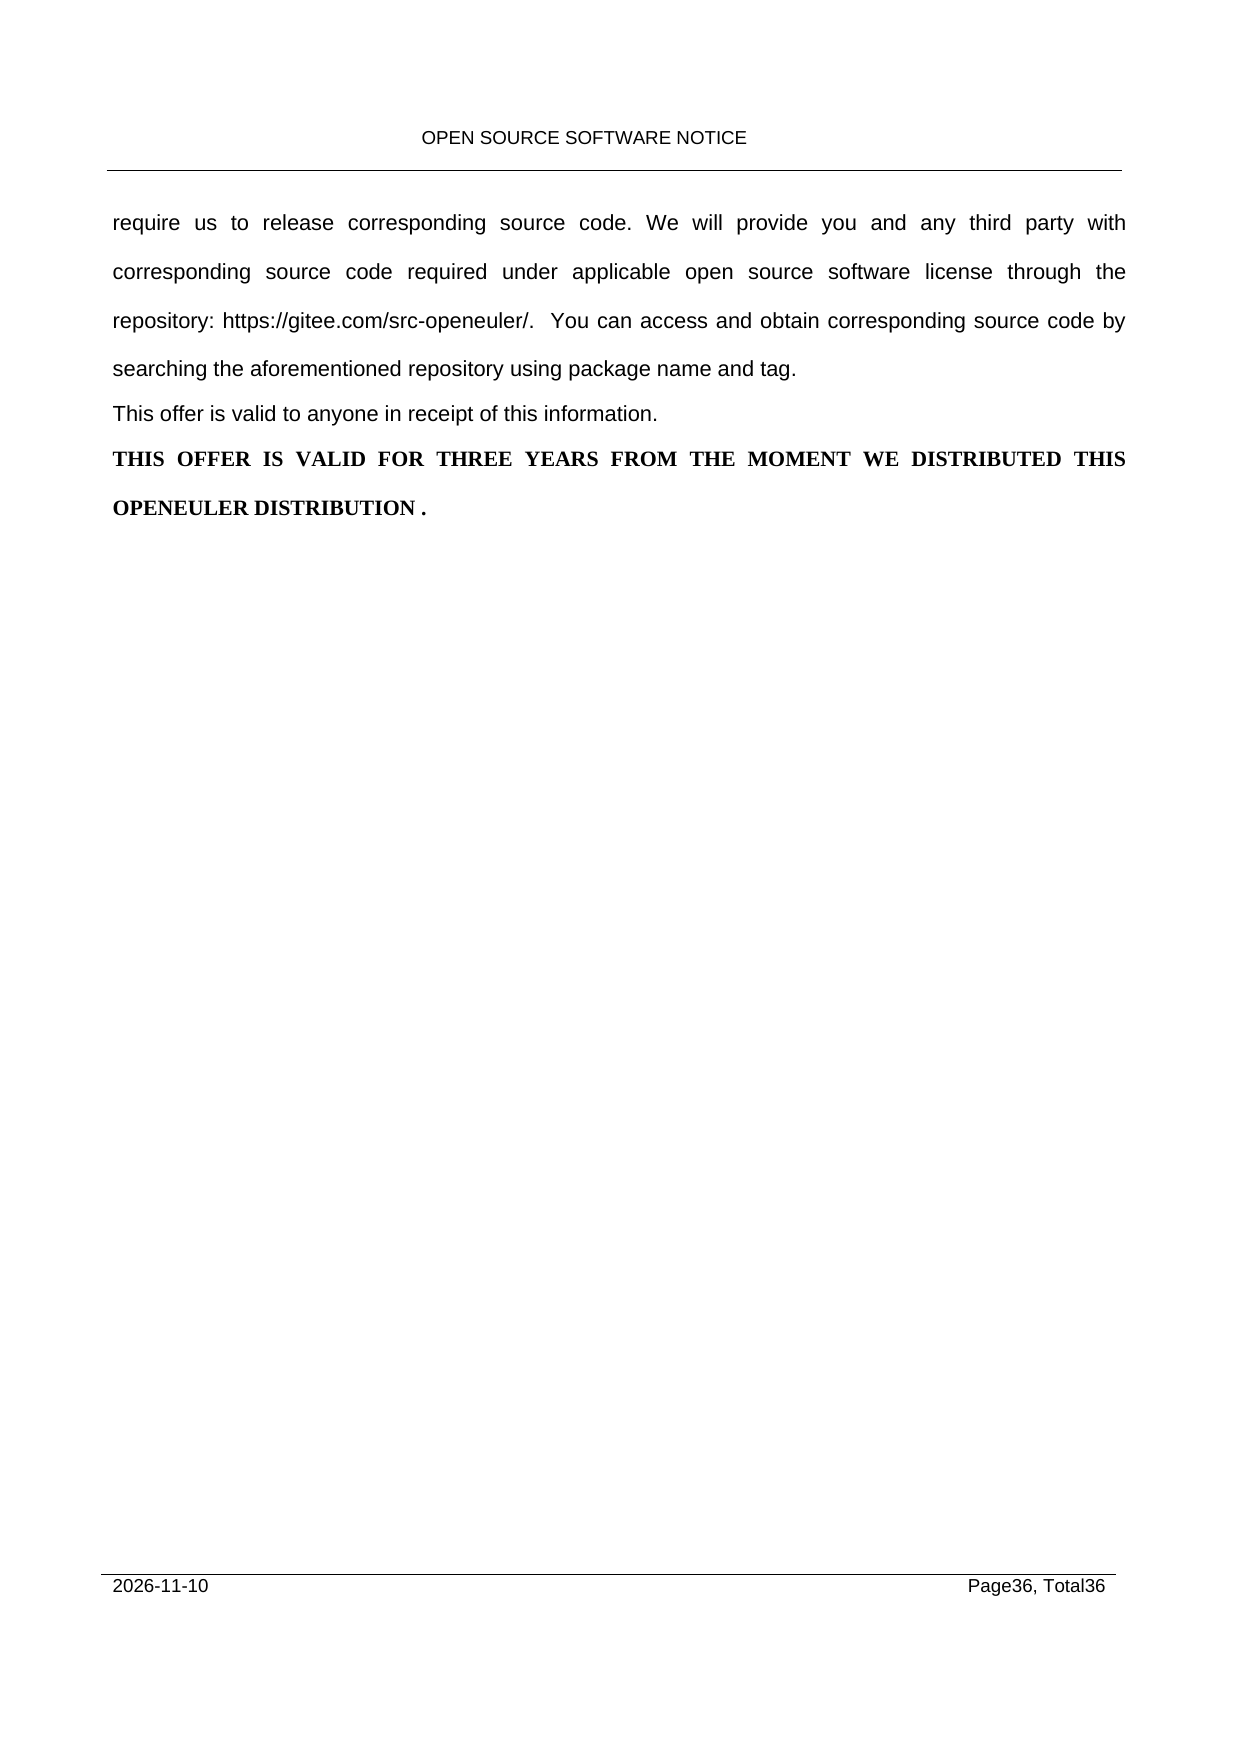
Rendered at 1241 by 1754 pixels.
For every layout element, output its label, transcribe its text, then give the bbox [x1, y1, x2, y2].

text This offer is valid to anyone in receipt of this information. [112, 398, 1128, 430]
text THIS OFFER IS VALID FOR THREE YEARS FROM THE MOMENT WE DISTRIBUTED THIS OPENEULER DISTRIBUTION . [112, 443, 1128, 524]
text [112, 206, 1128, 385]
